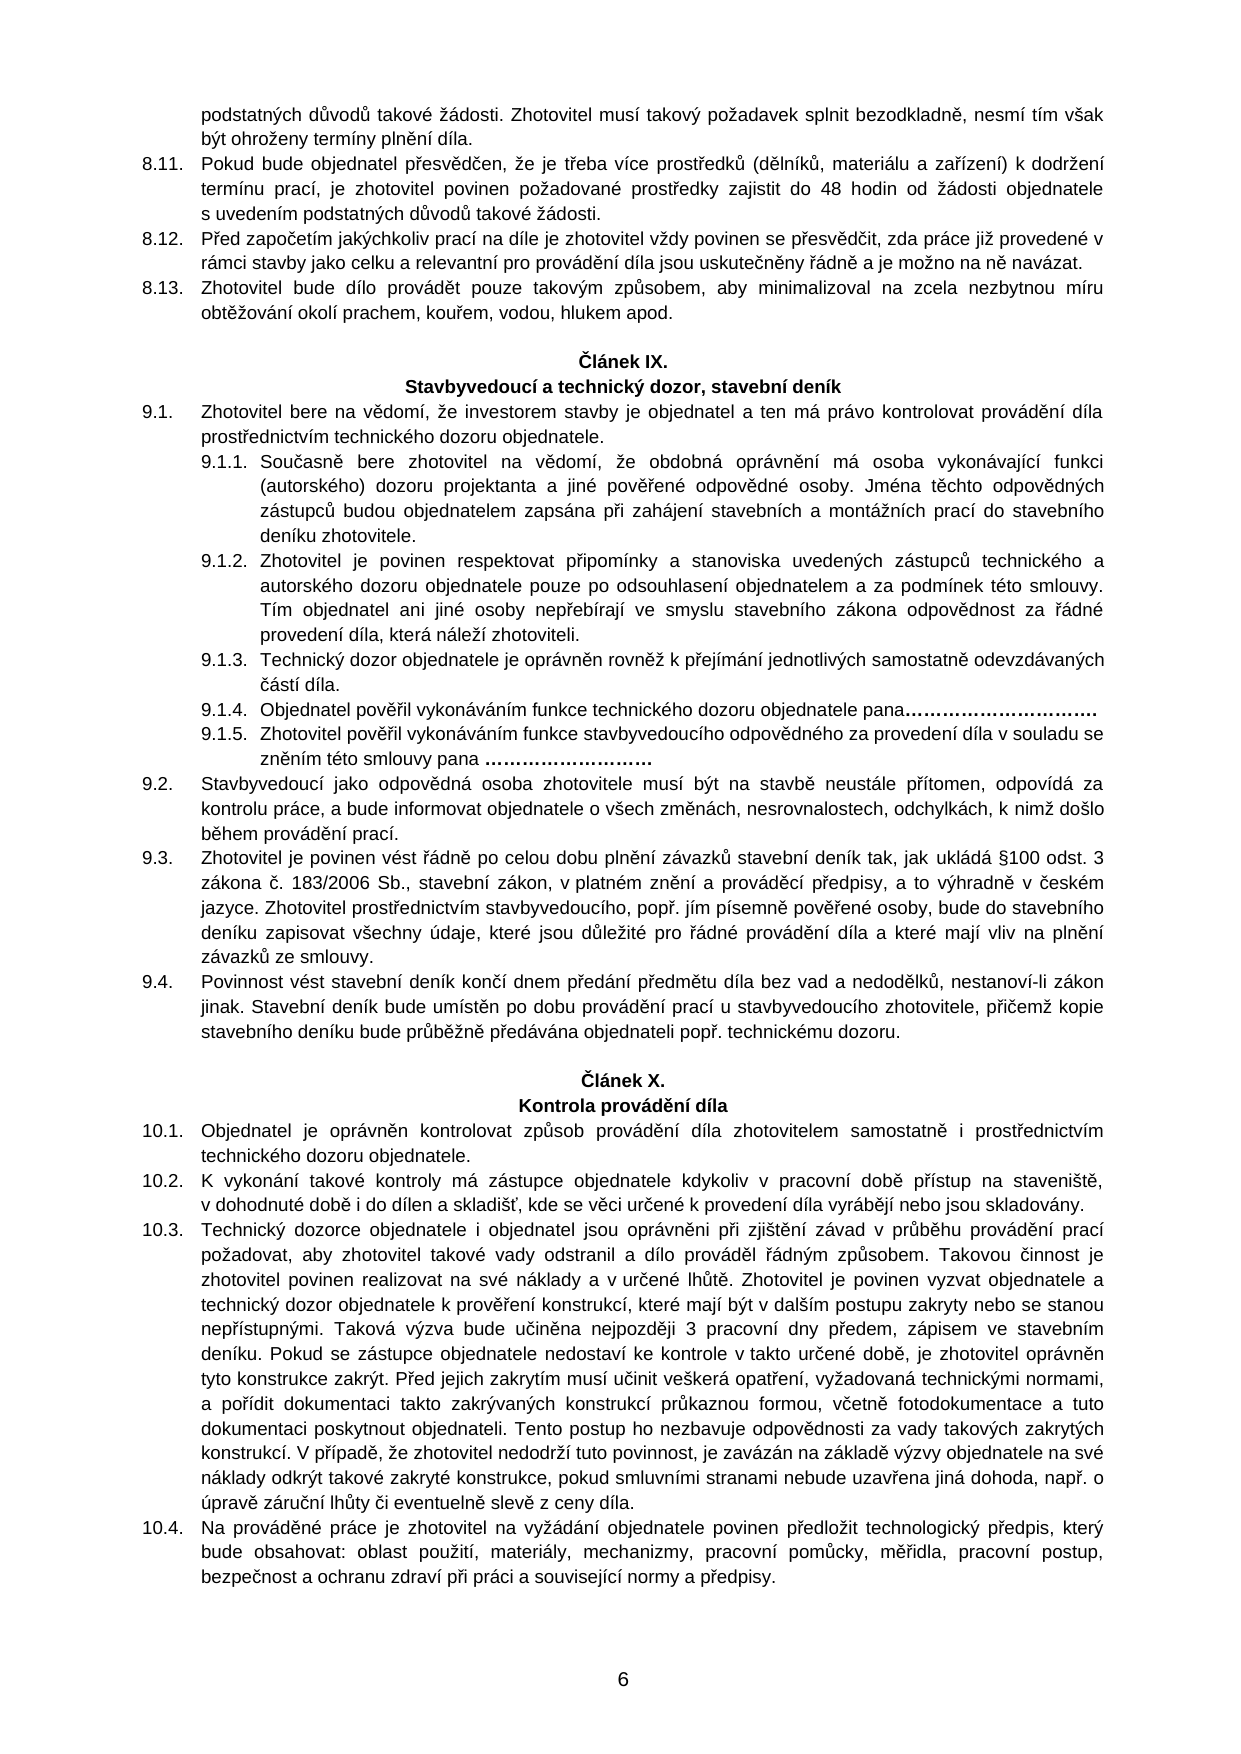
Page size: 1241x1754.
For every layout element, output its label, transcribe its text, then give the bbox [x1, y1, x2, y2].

text 9.3. Zhotovitel je povinen vést řádně po celou dobu plnění závazků stavební deník tak, jak ukládá §100 odst. 3 zákona č. 183/2006 Sb., stavební zákon, v platném znění a prováděcí předpisy, a to výhradně v českém jazyce. Zhotovitel prostřednictvím stavbyvedoucího, popř. jím písemně pověřené osoby, bude do stavebního deníku zapisovat všechny údaje, které jsou důležité pro řádné provádění díla a které mají vliv na plnění závazků ze smlouvy. [142, 847, 1104, 968]
list Technický dozorce objednatele i objednatel jsou oprávněni při zjištění závad v průběhu provádění prací požadovat, aby zhotovitel takové vady odstranil a dílo prováděl řádným způsobem. Takovou činnost je zhotovitel povinen realizovat na své náklady a v určené lhůtě. Zhotovitel je povinen vyzvat objednatele a technický dozor objednatele k prověření konstrukcí, které mají být v dalším postupu zakryty nebo se stanou nepřístupnými. Taková výzva bude učiněna nejpozději 3 pracovní dny předem, zápisem ve stavebním deníku. Pokud se zástupce objednatele nedostaví ke kontrole v takto určené době, je zhotovitel oprávněn tyto konstrukce zakrýt. Před jejich zakrytím musí učinit veškerá opatření, vyžadovaná technickými normami, a pořídit dokumentaci takto zakrývaných konstrukcí průkaznou formou, včetně fotodokumentace a tuto dokumentaci poskytnout objednateli. Tento postup ho nezbavuje odpovědnosti za vady takových zakrytých konstrukcí. V případě, že zhotovitel nedodrží tuto povinnost, je zavázán na základě výzvy objednatele na své náklady odkrýt takové zakryté konstrukce, pokud smluvními stranami nebude uzavřena jiná dohoda, např. o úpravě záruční lhůty či eventuelně slevě z ceny díla. [142, 1219, 1104, 1513]
text Článek X. [142, 1070, 1104, 1092]
text 9.4. Povinnost vést stavební deník končí dnem předání předmětu díla bez vad a nedodělků, nestanoví-li zákon jinak. Stavební deník bude umístěn po dobu provádění prací u stavbyvedoucího zhotovitele, přičemž kopie stavebního deníku bude průběžně předávána objednateli popř. technickému dozoru. [142, 971, 1104, 1042]
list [142, 103, 1104, 150]
list Technický dozor objednatele je oprávněn rovněž k přejímání jednotlivých samostatně odevzdávaných částí díla. [201, 649, 1104, 695]
text 9.2. Stavbyvedoucí jako odpovědná osoba zhotovitele musí být na stavbě neustále přítomen, odpovídá za kontrolu práce, a bude informovat objednatele o všech změnách, nesrovnalostech, odchylkách, k nimž došlo během provádění prací. [142, 773, 1104, 844]
list Zhotovitel je povinen respektovat připomínky a stanoviska uvedených zástupců technického a autorského dozoru objednatele pouze po odsouhlasení objednatelem a za podmínek této smlouvy. Tím objednatel ani jiné osoby nepřebírají ve smyslu stavebního zákona odpovědnost za řádné provedení díla, která náleží zhotoviteli. [201, 550, 1104, 646]
list Na prováděné práce je zhotovitel na vyžádání objednatele povinen předložit technologický předpis, který bude obsahovat: oblast použití, materiály, mechanizmy, pracovní pomůcky, měřidla, pracovní postup, bezpečnost a ochranu zdraví při práci a související normy a předpisy. [142, 1517, 1104, 1588]
text Stavbyvedoucí a technický dozor, stavební deník [142, 376, 1104, 398]
list Před započetím jakýchkoliv prací na díle je zhotovitel vždy povinen se přesvědčit, zda práce již provedené v rámci stavby jako celku a relevantní pro provádění díla jsou uskutečněny řádně a je možno na ně navázat. [142, 227, 1104, 274]
list Objednatel je oprávněn kontrolovat způsob provádění díla zhotovitelem samostatně i prostřednictvím technického dozoru objednatele. [142, 1120, 1104, 1166]
list Zhotovitel bude dílo provádět pouze takovým způsobem, aby minimalizoval na zcela nezbytnou míru obtěžování okolí prachem, kouřem, vodou, hlukem apod. [142, 277, 1104, 323]
text Kontrola provádění díla [142, 1095, 1104, 1117]
list Zhotovitel bere na vědomí, že investorem stavby je objednatel a ten má právo kontrolovat provádění díla prostřednictvím technického dozoru objednatele. [142, 401, 1104, 447]
list K vykonání takové kontroly má zástupce objednatele kdykoliv v pracovní době přístup na staveniště, v dohodnuté době i do dílen a skladišť, kde se věci určené k provedení díla vyrábějí nebo jsou skladovány. [142, 1169, 1104, 1216]
text 9.1.1. Současně bere zhotovitel na vědomí, že obdobná oprávnění má osoba vykonávající funkci (autorského) dozoru projektanta a jiné pověřené odpovědné osoby. Jména těchto odpovědných zástupců budou objednatelem zapsána při zahájení stavebních a montážních prací do stavebního deníku zhotovitele. [201, 451, 1104, 546]
list Pokud bude objednatel přesvědčen, že je třeba více prostředků (dělníků, materiálu a zařízení) k dodržení termínu prací, je zhotovitel povinen požadované prostředky zajistit do 48 hodin od žádosti objednatele s uvedením podstatných důvodů takové žádosti. [142, 153, 1104, 224]
text Článek IX. [142, 351, 1104, 373]
list Objednatel pověřil vykonáváním funkce technického dozoru objednatele pana…………………………. [201, 698, 1104, 720]
list Zhotovitel pověřil vykonáváním funkce stavbyvedoucího odpovědného za provedení díla v souladu se zněním této smlouvy pana ……………………… [201, 723, 1104, 769]
